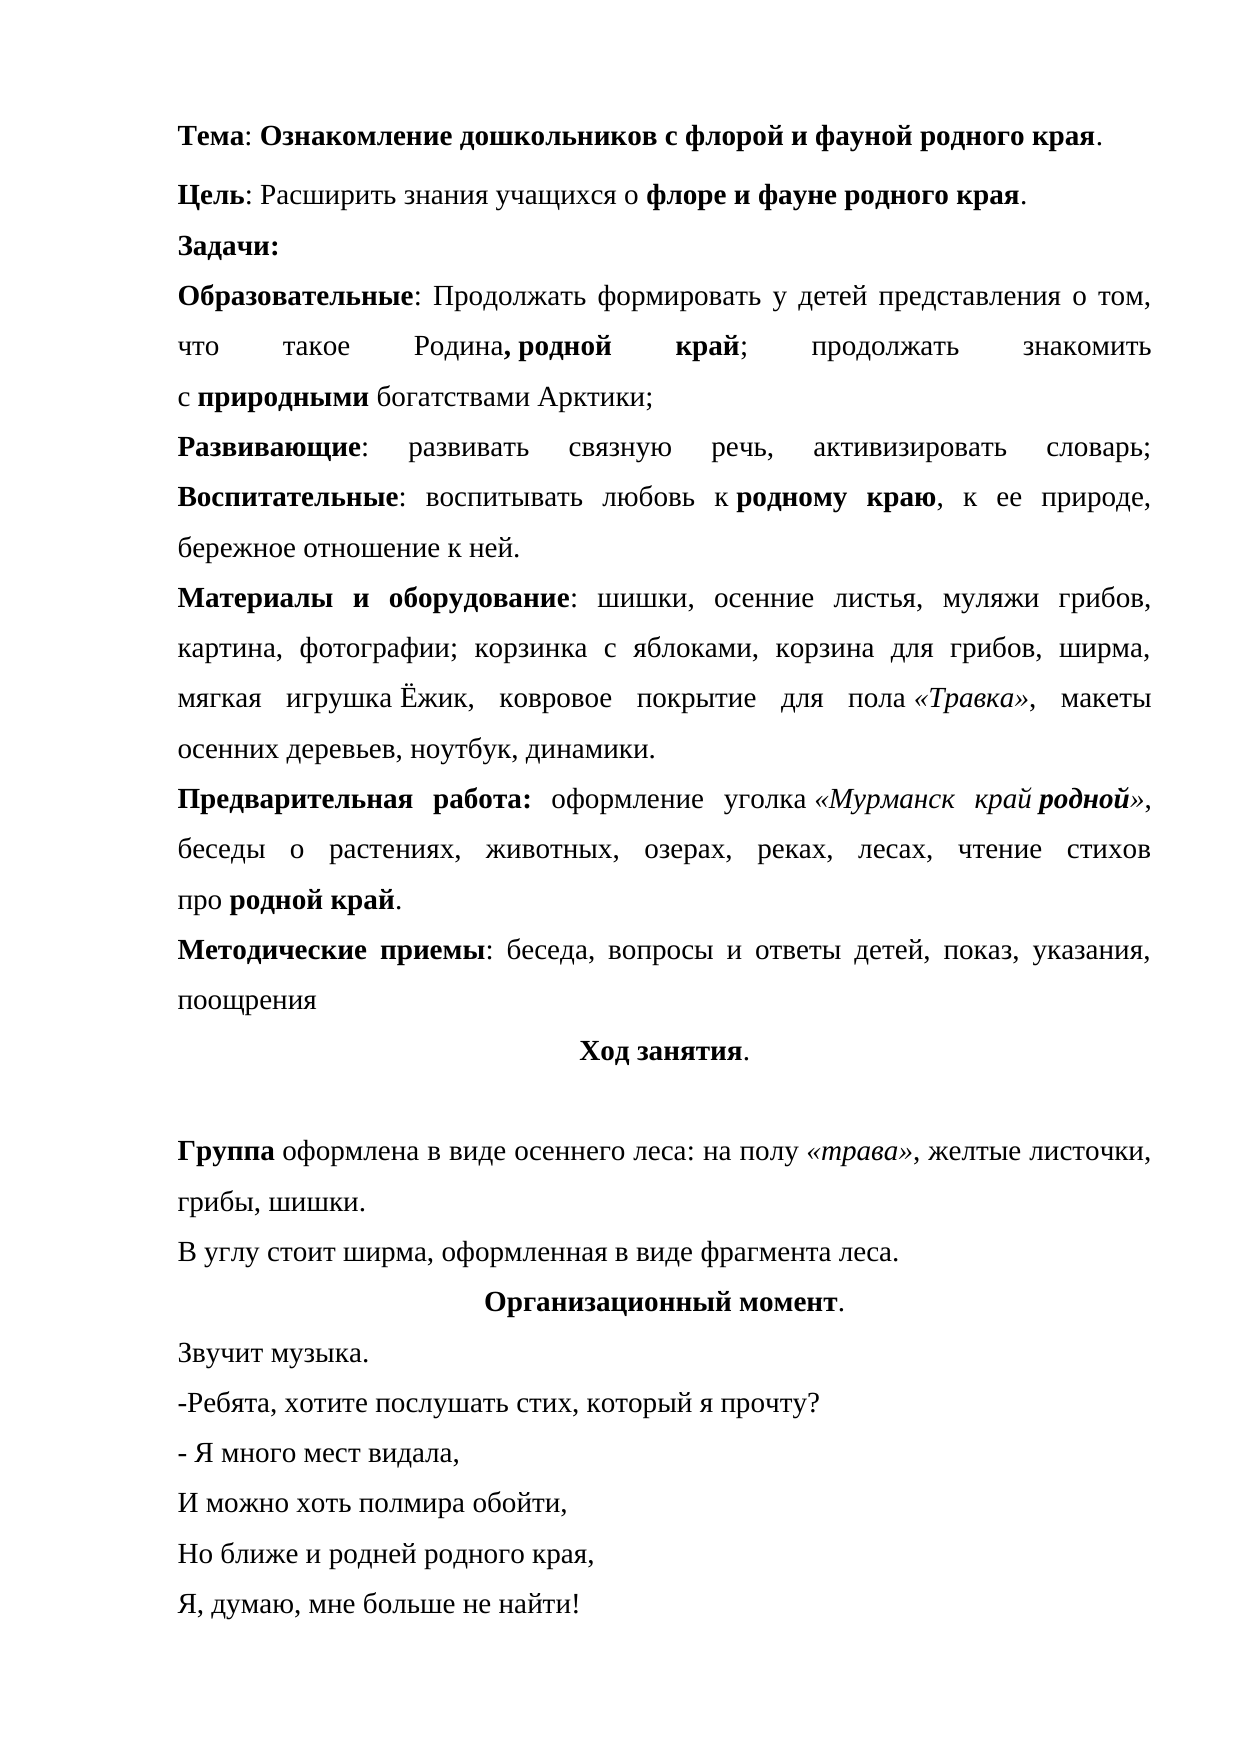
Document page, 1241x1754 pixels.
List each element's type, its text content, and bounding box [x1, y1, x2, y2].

text Задачи: [177, 228, 1152, 261]
text Группа оформлена в виде осеннего леса: на полу «трава», желтые листочки, грибы, шишки. [177, 1133, 1152, 1217]
subtitle Ход занятия. [177, 1033, 1152, 1066]
text Звучит музыка. [177, 1335, 1152, 1368]
text И можно хоть полмира обойти, [177, 1486, 1152, 1519]
text Развивающие: развивать связную речь, активизировать словарь; Воспитательные: воспитывать любовь к родному краю, к ее природе, бережное отношение к ней. [177, 429, 1152, 563]
text Организационный момент. [177, 1284, 1152, 1318]
text Я, думаю, мне больше не найти! [177, 1586, 1152, 1620]
text - Я много мест видала, [177, 1435, 1152, 1469]
text В углу стоит ширма, оформленная в виде фрагмента леса. [177, 1234, 1152, 1268]
text Тема: Ознакомление дошкольников с флорой и фауной родного края. [177, 118, 1152, 152]
text Образовательные: Продолжать формировать у детей представления о том, что такое Родина, родной край; продолжать знакомить с природными богатствами Арктики; [177, 278, 1152, 412]
text Методические приемы: беседа, вопросы и ответы детей, показ, указания, поощрения [177, 932, 1152, 1016]
text Но ближе и родней родного края, [177, 1536, 1152, 1569]
text Предварительная работа: оформление уголка «Мурманск край родной», беседы о растениях, животных, озерах, реках, лесах, чтение стихов про родной край. [177, 781, 1152, 915]
text -Ребята, хотите послушать стих, который я прочту? [177, 1385, 1152, 1418]
text Цель: Расширить знания учащихся о флоре и фауне родного края. [177, 177, 1152, 211]
text Материалы и оборудование: шишки, осенние листья, муляжи грибов, картина, фотографии; корзинка с яблоками, корзина для грибов, ширма, мягкая игрушка Ёжик, ковровое покрытие для пола «Травка», макеты осенних деревьев, ноутбук, динамики. [177, 580, 1152, 764]
